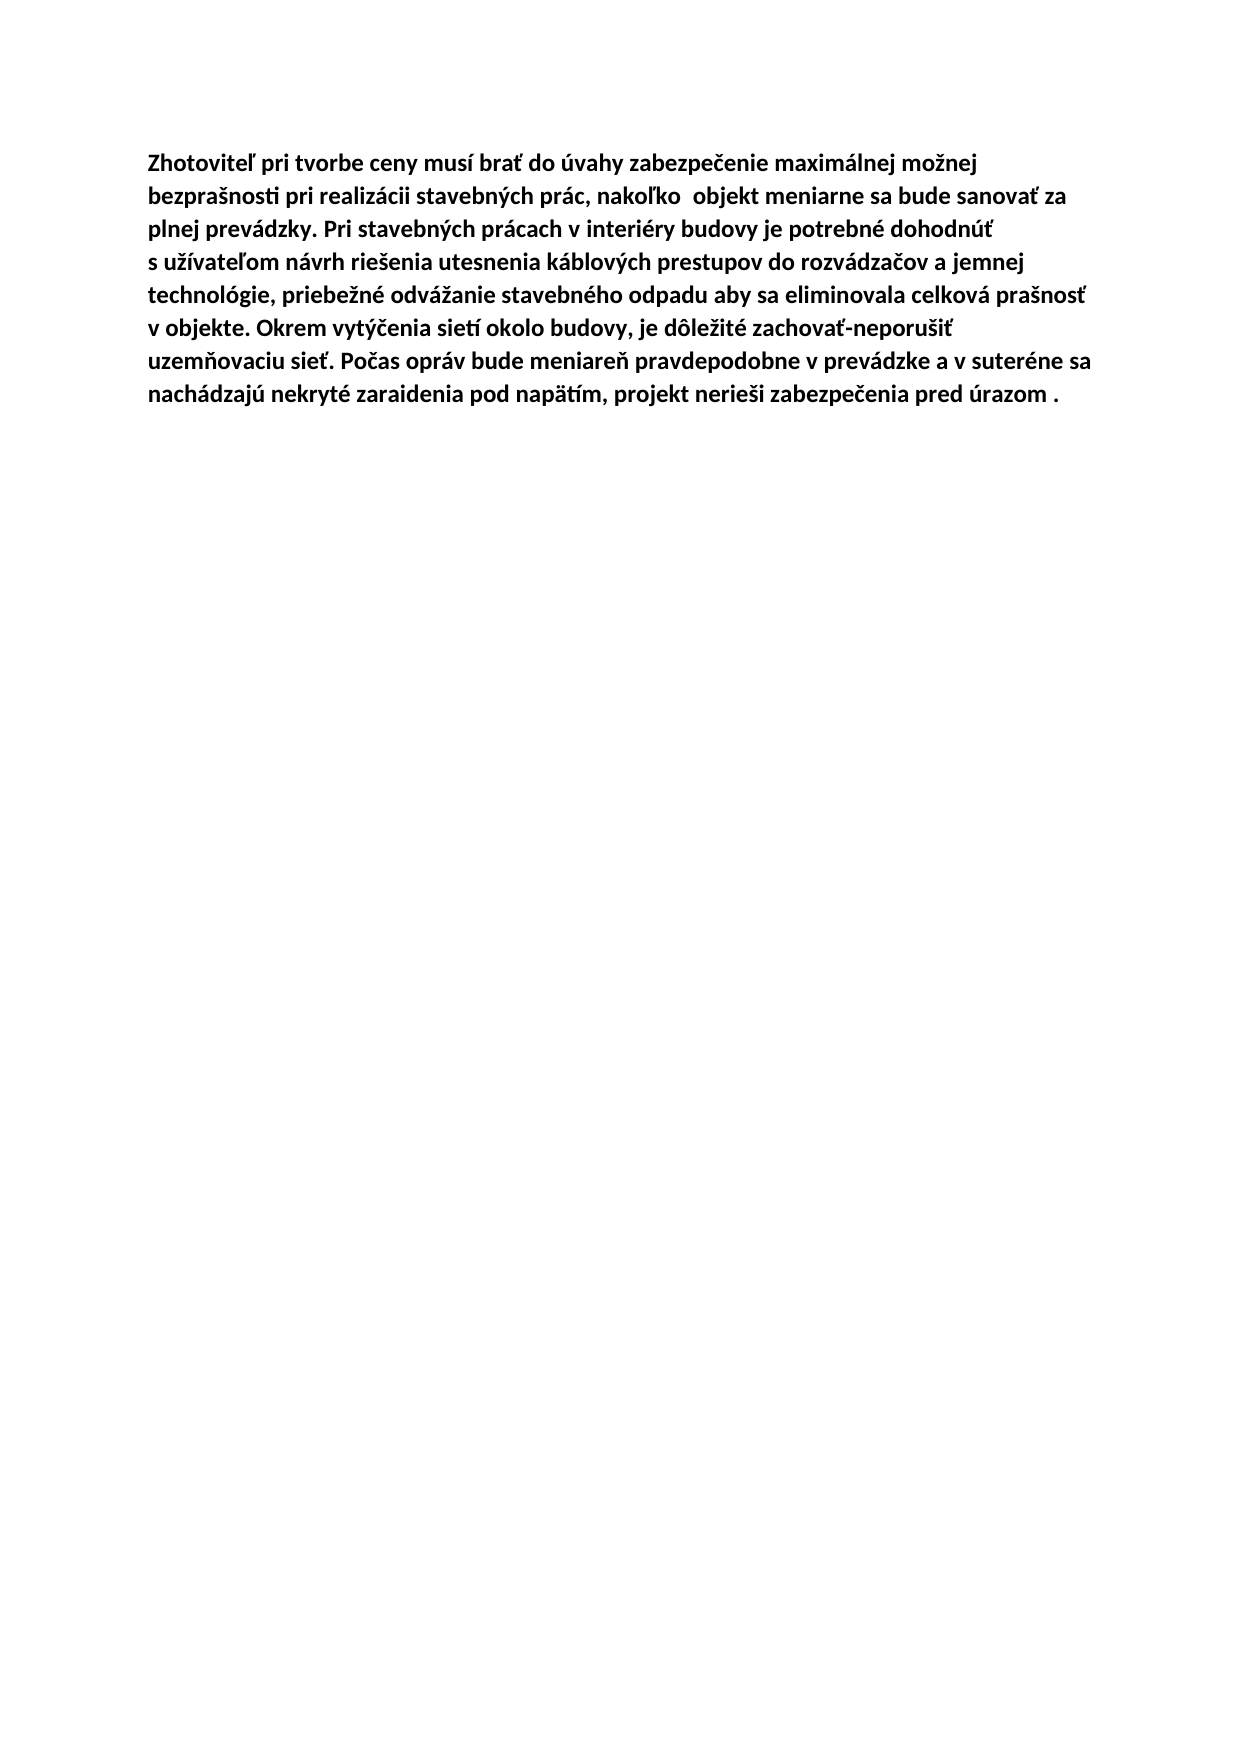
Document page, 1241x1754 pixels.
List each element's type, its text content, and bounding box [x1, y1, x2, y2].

text Zhotoviteľ pri tvorbe ceny musí brať do úvahy zabezpečenie maximálnej možnej bezprašnosti pri realizácii stavebných prác, nakoľko objekt meniarne sa bude sanovať za plnej prevádzky. Pri stavebných prácach v interiéry budovy je potrebné dohodnúť s užívateľom návrh riešenia utesnenia káblových prestupov do rozvádzačov a jemnej technológie, priebežné odvážanie stavebného odpadu aby sa eliminovala celková prašnosť v objekte. Okrem vytýčenia sietí okolo budovy, je dôležité zachovať-neporušiť uzemňovaciu sieť. Počas opráv bude meniareň pravdepodobne v prevádzke a v suteréne sa nachádzajú nekryté zaraidenia pod napätím, projekt nerieši zabezpečenia pred úrazom . [148, 148, 1093, 408]
